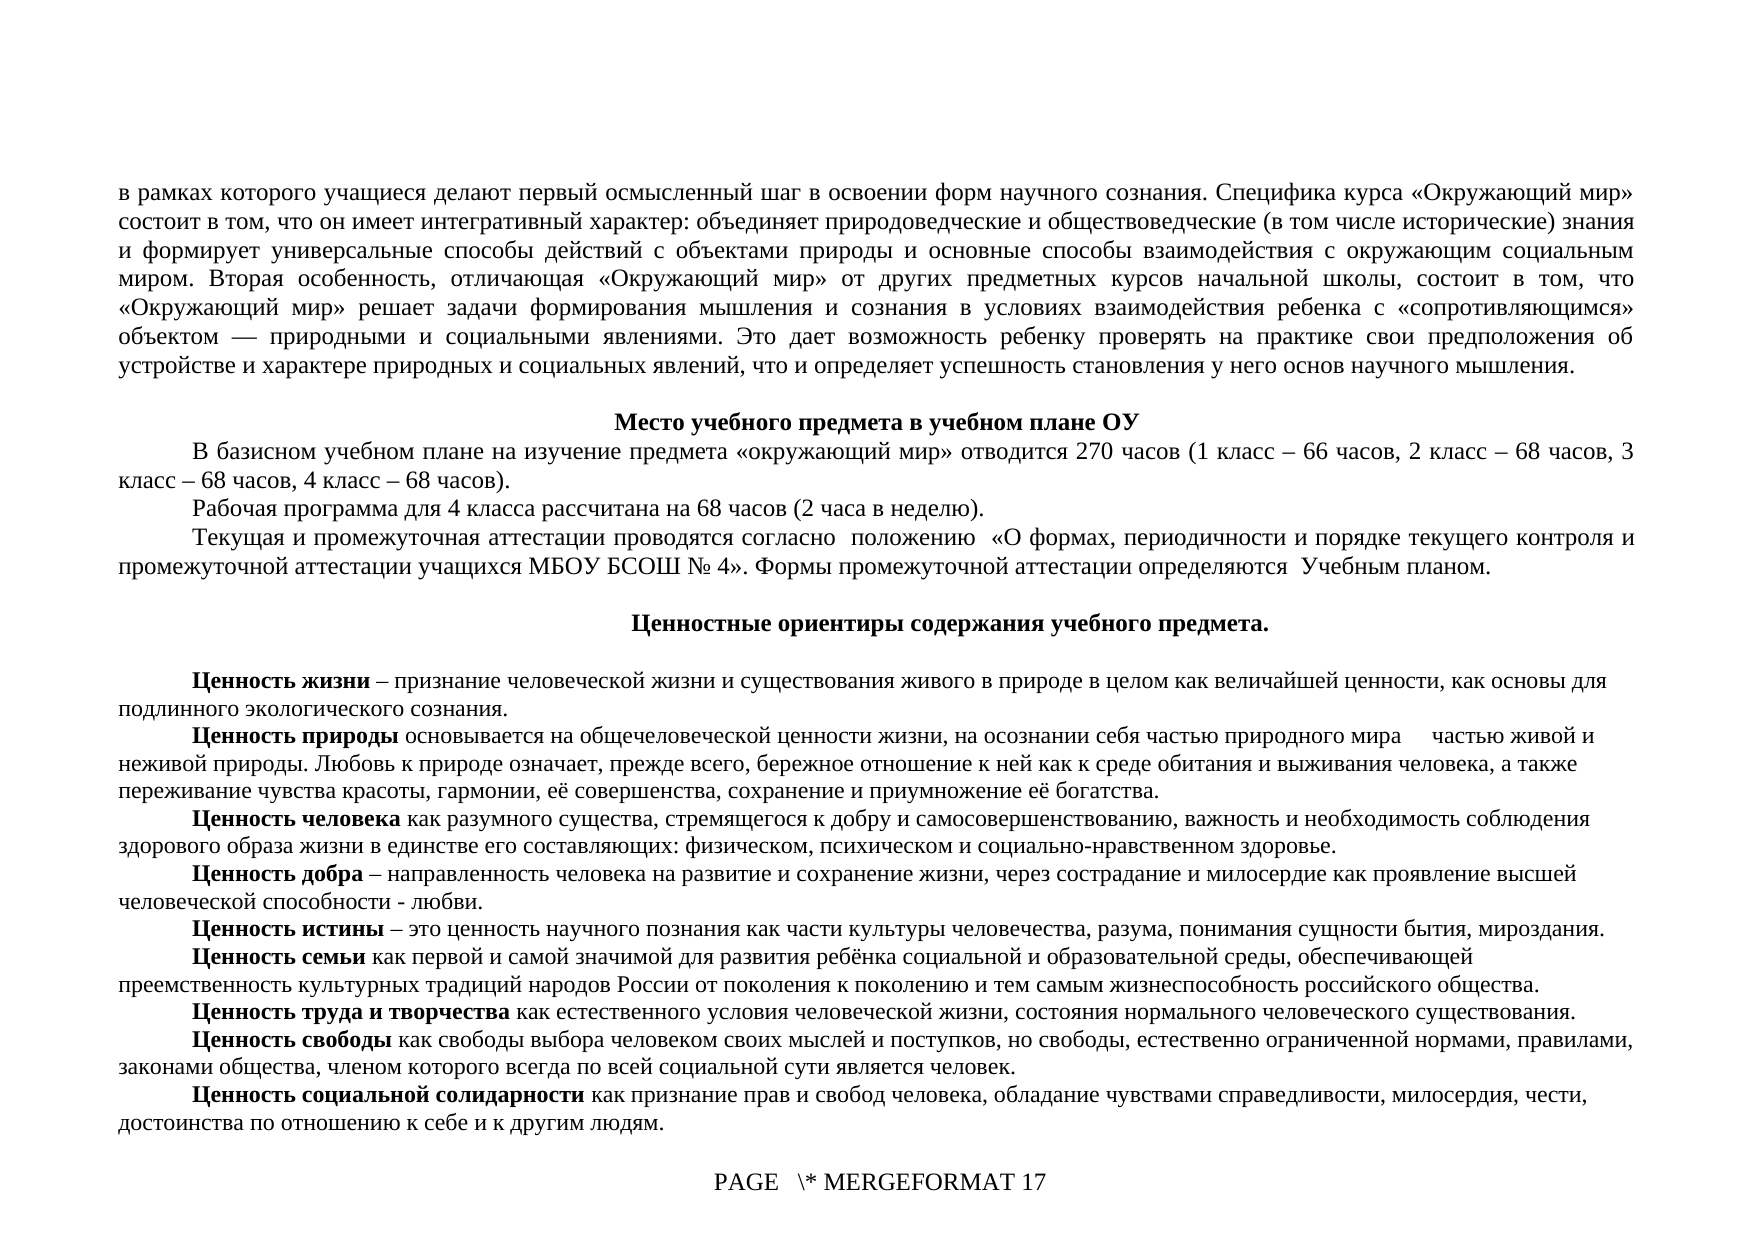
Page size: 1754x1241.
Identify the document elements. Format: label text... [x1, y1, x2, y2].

text Ценность человека как разумного существа, стремящегося к добру и самосовершенствованию, важность и необходимость соблюдения здорового образа жизни в единстве его составляющих: физическом, психическом и социально-нравственном здоровье. [118, 804, 1636, 859]
text В базисном учебном плане на изучение предмета «окружающий мир» отводится 270 часов (1 класс – 66 часов, 2 класс – 68 часов, 3 класс – 68 часов, 4 класс – 68 часов). [118, 436, 1636, 493]
text Ценность добра – направленность человека на развитие и сохранение жизни, через сострадание и милосердие как проявление высшей человеческой способности - любви. [118, 859, 1636, 914]
text Рабочая программа для 4 класса рассчитана на 68 часов (2 часа в неделю). [118, 493, 1636, 522]
text Ценность социальной солидарности как признание прав и свобод человека, обладание чувствами справедливости, милосердия, чести, достоинства по отношению к себе и к другим людям. [118, 1080, 1636, 1135]
text Ценность истины – это ценность научного познания как части культуры человечества, разума, понимания сущности бытия, мироздания. [118, 914, 1636, 942]
text Ценностные ориентиры содержания учебного предмета. [264, 608, 1636, 637]
text Ценность труда и творчества как естественного условия человеческой жизни, состояния нормального человеческого существования. [118, 997, 1636, 1025]
text Ценность свободы как свободы выбора человеком своих мыслей и поступков, но свободы, естественно ограниченной нормами, правилами, законами общества, членом которого всегда по всей социальной сути является человек. [118, 1025, 1636, 1080]
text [118, 177, 1636, 378]
text Ценность семьи как первой и самой значимой для развития ребёнка социальной и образовательной среды, обеспечивающей преемственность культурных традиций народов России от поколения к поколению и тем самым жизнеспособность российского общества. [118, 942, 1636, 997]
text Текущая и промежуточная аттестации проводятся согласно положению «О формах, периодичности и порядке текущего контроля и промежуточной аттестации учащихся МБОУ БСОШ № 4». Формы промежуточной аттестации определяются Учебным планом. [118, 522, 1636, 580]
text Ценность жизни – признание человеческой жизни и существования живого в природе в целом как величайшей ценности, как основы для подлинного экологического сознания. [118, 666, 1636, 721]
text Ценность природы основывается на общечеловеческой ценности жизни, на осознании себя частью природного мира  частью живой и неживой природы. Любовь к природе означает, прежде всего, бережное отношение к ней как к среде обитания и выживания человека, а также переживание чувства красоты, гармонии, её совершенства, сохранение и приумножение её богатства. [118, 721, 1636, 804]
text Место учебного предмета в учебном плане ОУ [118, 407, 1636, 436]
